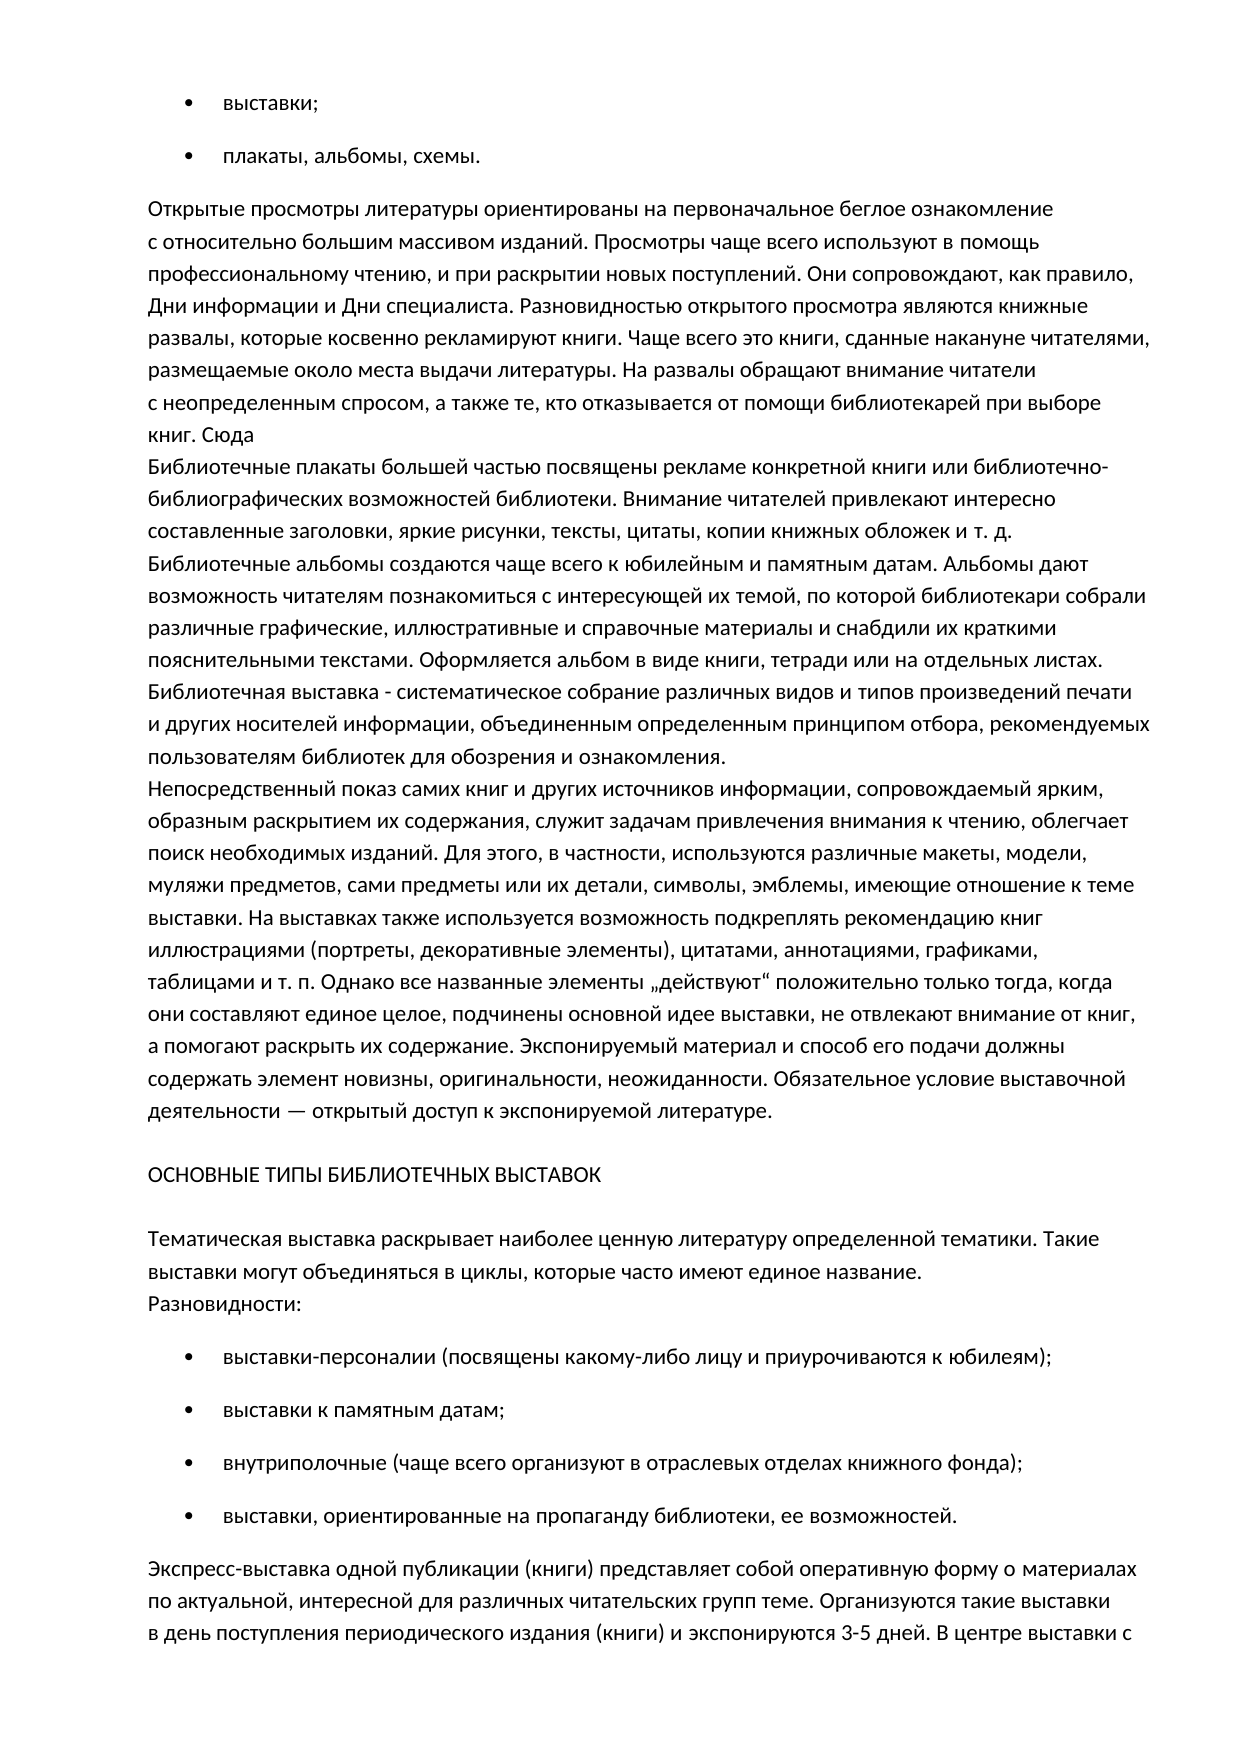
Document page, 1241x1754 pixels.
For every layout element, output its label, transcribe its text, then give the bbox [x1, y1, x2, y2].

list выставки, ориентированные на пропаганду библиотеки, ее возможностей. [185, 1501, 1152, 1529]
list выставки к памятным датам; [185, 1395, 1152, 1423]
list внутриполочные (чаще всего организуют в отраслевых отделах книжного фонда); [185, 1448, 1152, 1476]
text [148, 1554, 1152, 1646]
list выставки-персоналии (посвящены какому-либо лицу и приурочиваются к юбилеям); [185, 1342, 1152, 1370]
list выставки; [185, 88, 1152, 117]
text Открытые просмотры литературы ориентированы на первоначальное беглое ознакомление с относительно большим массивом изданий. Просмотры чаще всего используют в помощь профессиональному чтению, и при раскрытии новых поступлений. Они сопровождают, как правило, Дни информации и Дни специалиста. Разновидностью открытого просмотра являются книжные развалы, которые косвенно рекламируют книги. Чаще всего это книги, сданные накануне читателями, размещаемые около места выдачи литературы. На развалы обращают внимание читатели с неопределенным спросом, а также те, кто отказывается от помощи библиотекарей при выборе книг. Сюда Библиотечные плакаты большей частью посвящены рекламе конкретной книги или библиотечно-библиографических возможностей библиотеки. Внимание читателей привлекают интересно составленные заголовки, яркие рисунки, тексты, цитаты, копии книжных обложек и т. д. Библиотечные альбомы создаются чаще всего к юбилейным и памятным датам. Альбомы дают возможность читателям познакомиться с интересующей их темой, по которой библиотекари собрали различные графические, иллюстративные и справочные материалы и снабдили их краткими пояснительными текстами. Оформляется альбом в виде книги, тетради или на отдельных листах. Библиотечная выставка - систематическое собрание различных видов и типов произведений печати и других носителей информации, объединенным определенным принципом отбора, рекомендуемых пользователям библиотек для обозрения и ознакомления. Непосредственный показ самих книг и других источников информации, сопровождаемый ярким, образным раскрытием их содержания, служит задачам привлечения внимания к чтению, облегчает поиск необходимых изданий. Для этого, в частности, используются различные макеты, модели, муляжи предметов, сами предметы или их детали, символы, эмблемы, имеющие отношение к теме выставки. На выставках также используется возможность подкреплять рекомендацию книг иллюстрациями (портреты, декоративные элементы), цитатами, аннотациями, графиками, таблицами и т. п. Однако все названные элементы „действуют“ положительно только тогда, когда они составляют единое целое, подчинены основной идее выставки, не отвлекают внимание от книг, а помогают раскрыть их содержание. Экспонируемый материал и способ его подачи должны содержать элемент новизны, оригинальности, неожиданности. Обязательное условие выставочной деятельности — открытый доступ к экспонируемой литературе. ОСНОВНЫЕ ТИПЫ БИБЛИОТЕЧНЫХ ВЫСТАВОК Тематическая выставка раскрывает наиболее ценную литературу определенной тематики. Такие выставки могут объединяться в циклы, которые часто имеют единое название. Разновидности: [148, 194, 1152, 1317]
list плакаты, альбомы, схемы. [185, 142, 1152, 169]
